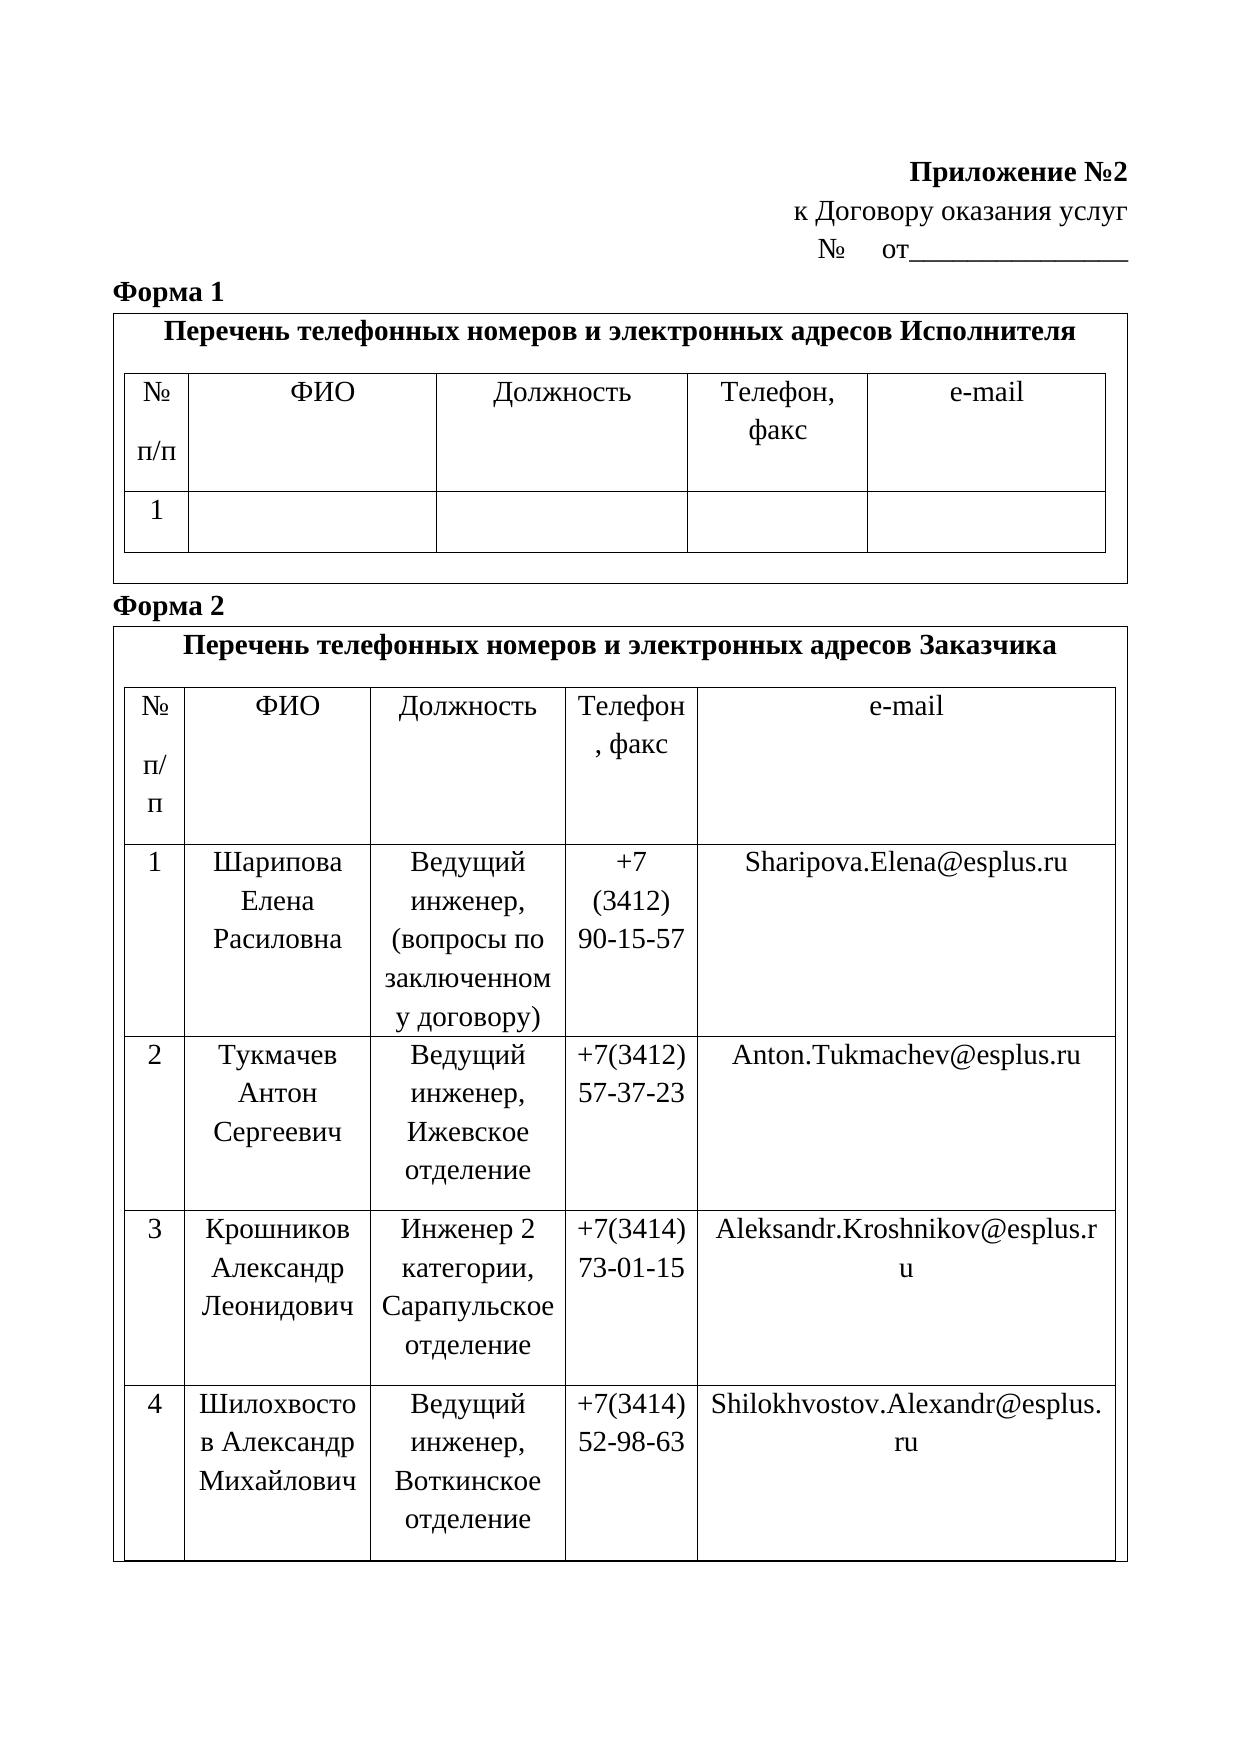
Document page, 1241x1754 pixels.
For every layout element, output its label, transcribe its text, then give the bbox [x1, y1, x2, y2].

subtitle Форма 1 [112, 274, 1128, 307]
text к Договору оказания услуг [112, 193, 1128, 226]
subtitle Приложение №2 [112, 154, 1128, 188]
text № от_______________ [112, 231, 1128, 265]
table_header Перечень телефонных номеров и электронных адресов Заказчика [114, 627, 1127, 1561]
subtitle Форма 2 [112, 588, 1128, 621]
table_header Перечень телефонных номеров и электронных адресов Исполнителя [114, 314, 1127, 582]
